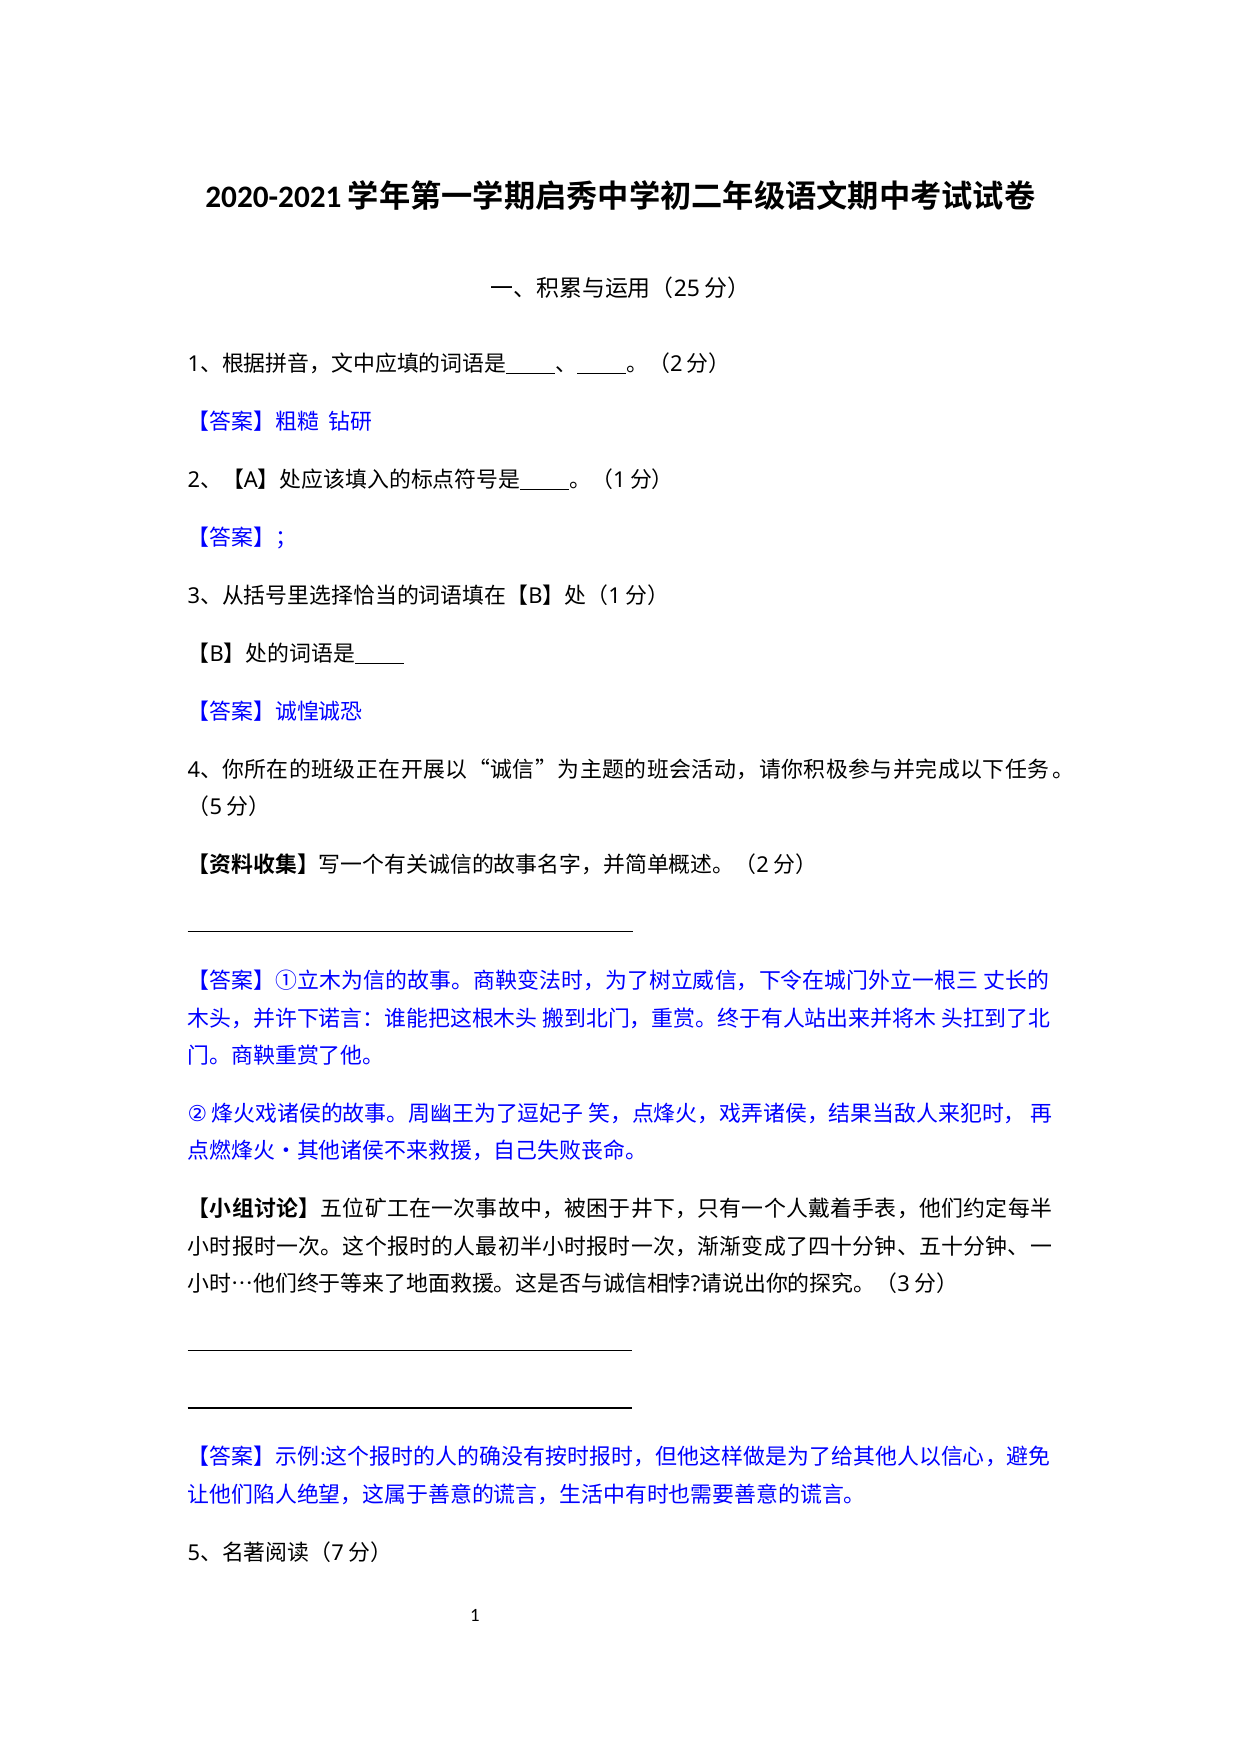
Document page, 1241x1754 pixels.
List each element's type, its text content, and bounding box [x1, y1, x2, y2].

list 从括号里选择恰当的词语填在【B】处（1分） [187, 577, 1053, 610]
list 【答案】示例:这个报时的人的确没有按时报时，但他这样做是为了给其他人以信心，避免让他们陷人绝望，这属于善意的谎言，生活中有时也需要善意的谎言。 [187, 1439, 1053, 1509]
list 【答案】①立木为信的故事。商鞅变法时，为了树立威信，下令在城门外立一根三 丈长的木头，并许下诺言：谁能把这根木头 搬到北门，重赏。终于有人站出来并将木 头扛到了北门。商鞅重赏了他。 [187, 963, 1053, 1070]
list 积累与运用（25分） [187, 254, 1053, 319]
list 【A】处应该填入的标点符号是 。（1分） [187, 461, 1053, 494]
text 2020-2021学年第一学期启秀中学初二年级语文期中考试试卷 [187, 162, 1053, 227]
list 你所在的班级正在开展以“诚信”为主题的班会活动，请你积极参与并完成以下任务。（5分） [187, 751, 1053, 821]
list 【资料收集】写一个有关诚信的故事名字，并简单概述。（2分） [187, 847, 1053, 879]
list 【小组讨论】五位矿工在一次事故中，被困于井下，只有一个人戴着手表，他们约定每半小时报时一次。这个报时的人最初半小时报时一次，渐渐变成了四十分钟、五十分钟、一小时…他们终于等来了地面救援。这是否与诚信相悖?请说出你的探究。（3分） [187, 1191, 1053, 1298]
list 名著阅读（7分） [187, 1534, 1053, 1567]
list ②烽火戏诸侯的故事。周幽王为了逗妃子 笑，点烽火，戏弄诸侯，结果当敌人来犯时， 再点燃烽火•其他诸侯不来救援，自己失败丧命。 [187, 1096, 1053, 1166]
list 【答案】诚惶诚恐 [187, 693, 1053, 726]
list 【答案】； [187, 519, 1053, 552]
list 【B】处的词语是 [187, 635, 1053, 668]
list 【答案】粗糙 钻研 [187, 403, 1053, 436]
list 根据拼音，文中应填的词语是 、 。（2分） [187, 345, 1053, 378]
